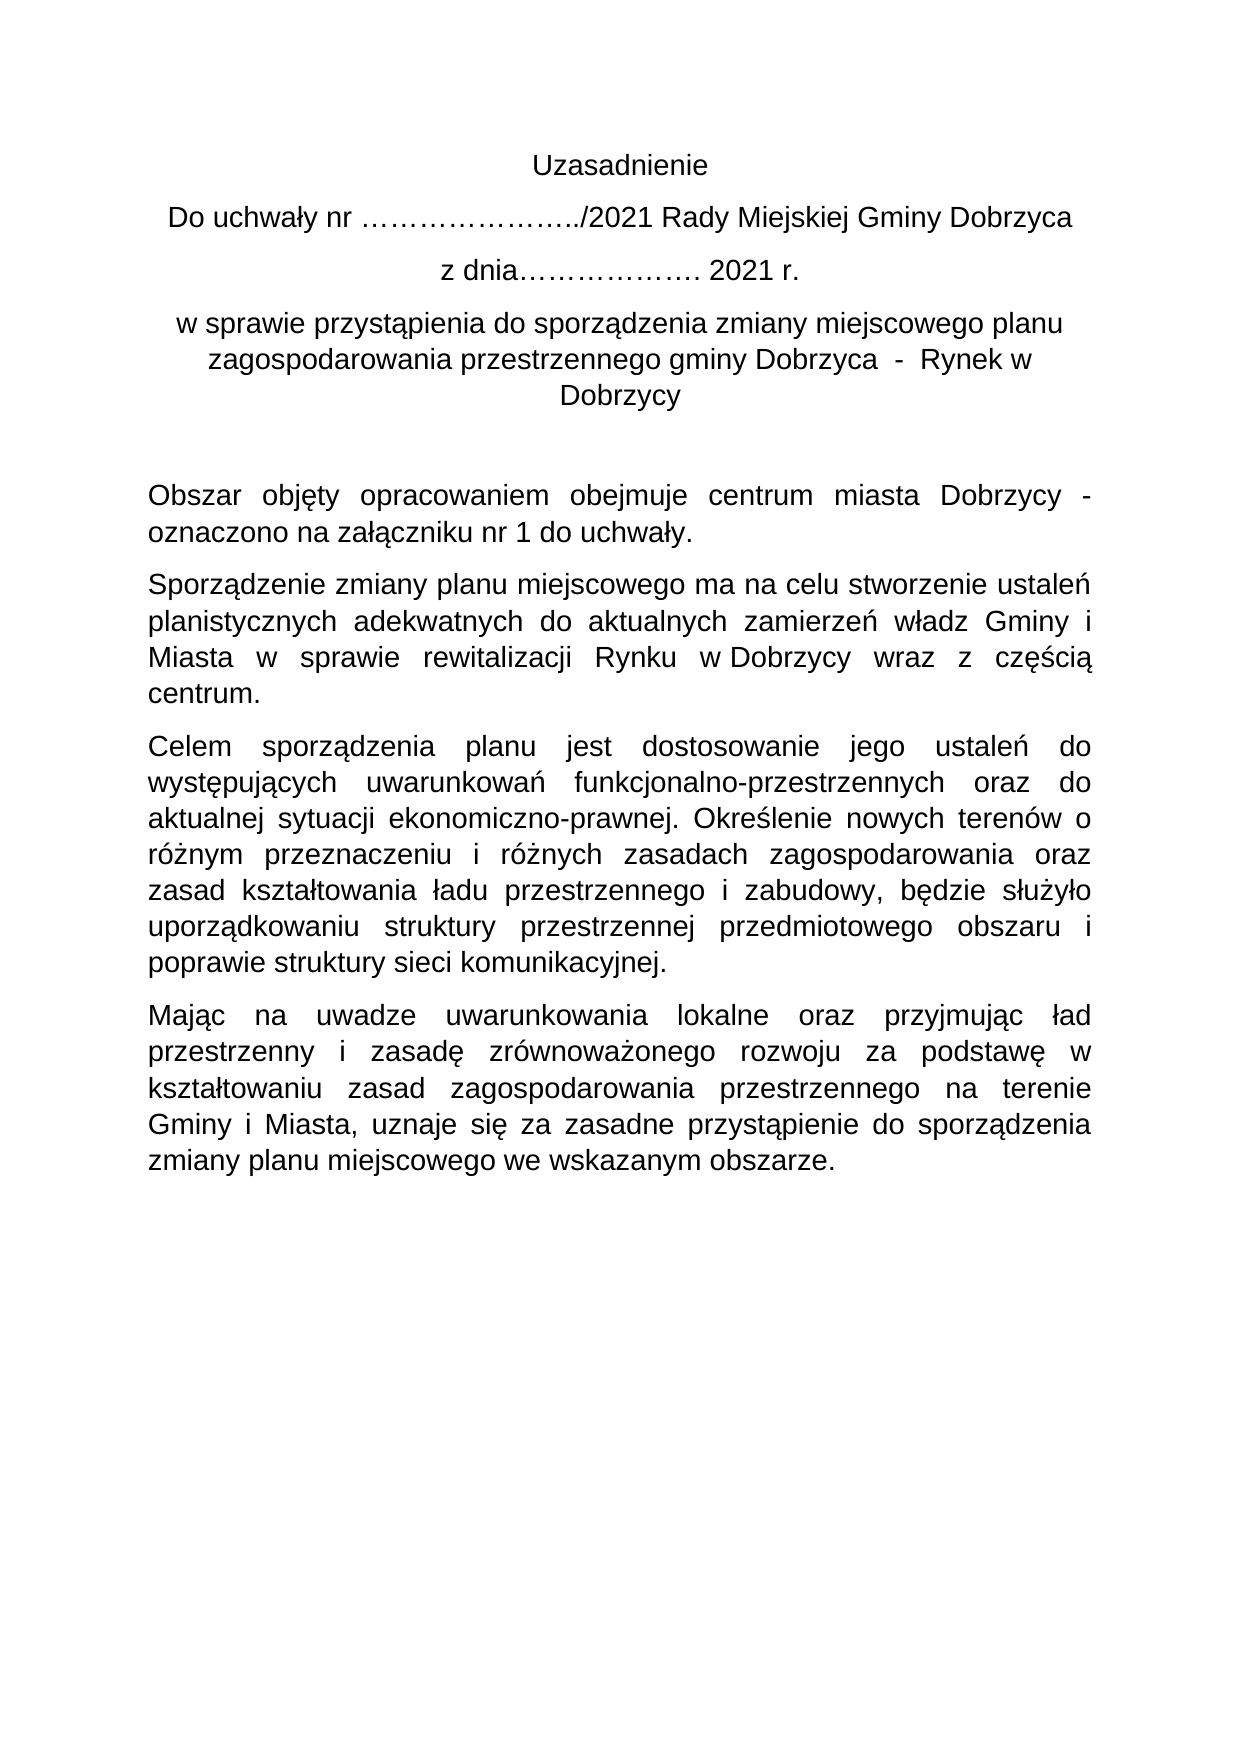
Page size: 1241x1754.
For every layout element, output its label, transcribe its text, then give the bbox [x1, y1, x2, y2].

text z dnia………………. 2021 r. [148, 253, 1093, 287]
text Uzasadnienie [148, 148, 1093, 181]
text Celem sporządzenia planu jest dostosowanie jego ustaleń do występujących uwarunkowań funkcjonalno-przestrzennych oraz do aktualnej sytuacji ekonomiczno-prawnej. Określenie nowych terenów o różnym przeznaczeniu i różnych zasadach zagospodarowania oraz zasad kształtowania ładu przestrzennego i zabudowy, będzie służyło uporządkowaniu struktury przestrzennej przedmiotowego obszaru i poprawie struktury sieci komunikacyjnej. [148, 729, 1093, 979]
text Do uchwały nr …………………../2021 Rady Miejskiej Gminy Dobrzyca [148, 200, 1093, 234]
text Obszar objęty opracowaniem obejmuje centrum miasta Dobrzycy - oznaczono na załączniku nr 1 do uchwały. [148, 478, 1093, 548]
text Mając na uwadze uwarunkowania lokalne oraz przyjmując ład przestrzenny i zasadę zrównoważonego rozwoju za podstawę w kształtowaniu zasad zagospodarowania przestrzennego na terenie Gminy i Miasta, uznaje się za zasadne przystąpienie do sporządzenia zmiany planu miejscowego we wskazanym obszarze. [148, 998, 1093, 1176]
text Sporządzenie zmiany planu miejscowego ma na celu stworzenie ustaleń planistycznych adekwatnych do aktualnych zamierzeń władz Gminy i Miasta w sprawie rewitalizacji Rynku w Dobrzycy wraz z częścią centrum. [148, 567, 1093, 709]
text w sprawie przystąpienia do sporządzenia zmiany miejscowego planu zagospodarowania przestrzennego gminy Dobrzyca - Rynek w Dobrzycy [148, 306, 1093, 412]
